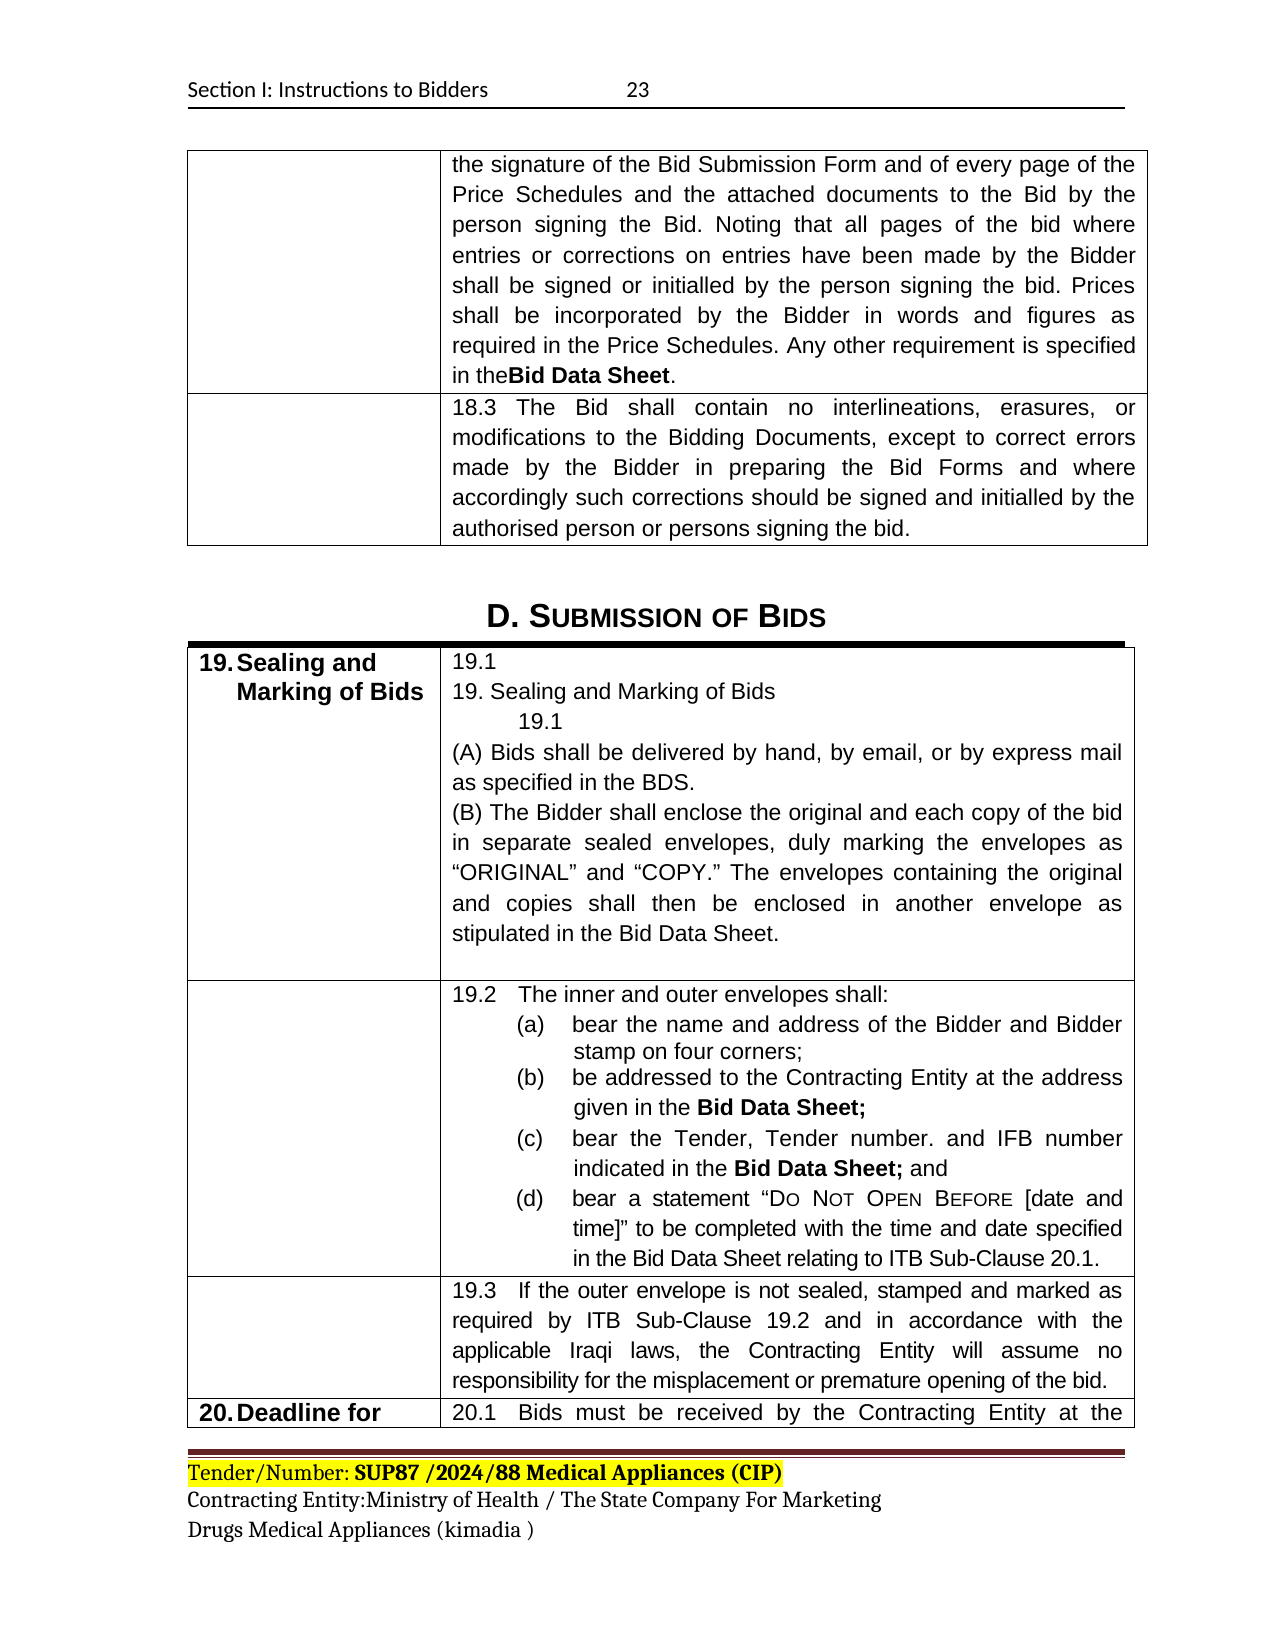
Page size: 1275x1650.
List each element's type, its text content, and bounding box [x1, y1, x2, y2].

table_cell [441, 151, 1147, 393]
table_cell 18.3 The Bid shall contain no interlineations, erasures, or modifications to the Bidding Documents, except to correct errors made by the Bidder in preparing the Bid Forms and where accordingly such corrections should be signed and initialled by the authorised person or persons signing the bid. [441, 394, 1147, 545]
table_cell [188, 151, 440, 393]
table_cell 19.2 The inner and outer envelopes shall: (a) bear the name and address of the Bidder and Bidder stamp on four corners; (b) be addressed to the Contracting Entity at the address given in the Bid Data Sheet; (c) bear the Tender, Tender number. and IFB number indicated in the Bid Data Sheet; and (d) bear a statement “Do Not Open Before [date and time]” to be completed with the time and date specified in the Bid Data Sheet relating to ITB Sub-Clause 20.1. [441, 981, 1134, 1276]
table_header 19. Sealing and Marking of Bids [188, 648, 440, 980]
table_cell [188, 1277, 440, 1397]
table_cell 19.3 If the outer envelope is not sealed, stamped and marked as required by ITB Sub-Clause 19.2 and in accordance with the applicable Iraqi laws, the Contracting Entity will assume no responsibility for the misplacement or premature opening of the bid. [441, 1277, 1134, 1397]
table_cell [188, 981, 440, 1276]
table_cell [188, 1399, 440, 1427]
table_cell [441, 1399, 1134, 1427]
table_cell [188, 394, 440, 545]
table_header 19.1 19. Sealing and Marking of Bids 19.1 (A) Bids shall be delivered by hand, by email, or by express mail as specified in the BDS. (B) The Bidder shall enclose the original and each copy of the bid in separate sealed envelopes, duly marking the envelopes as “ORIGINAL” and “COPY.” The envelopes containing the original and copies shall then be enclosed in another envelope as stipulated in the Bid Data Sheet. [441, 648, 1134, 980]
text D. Submission of Bids [187, 596, 1125, 646]
